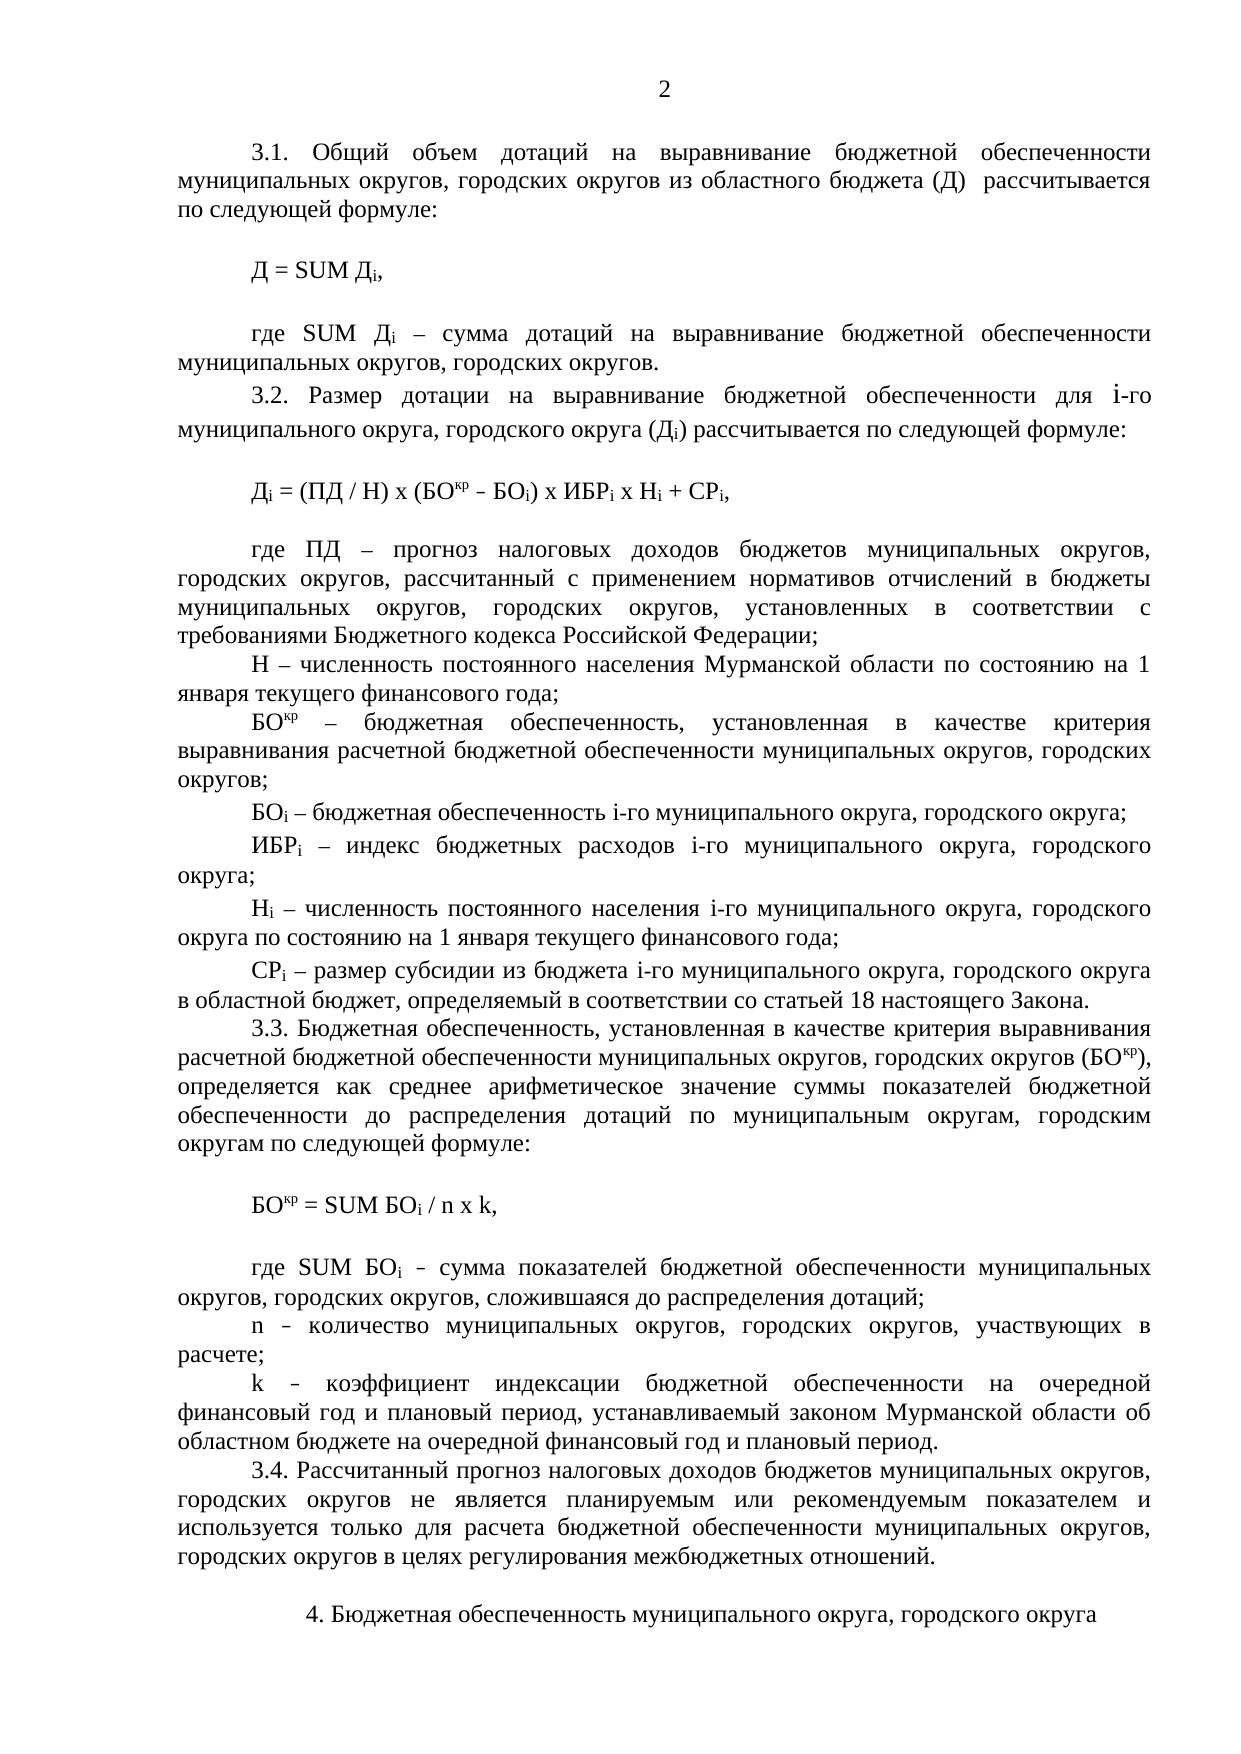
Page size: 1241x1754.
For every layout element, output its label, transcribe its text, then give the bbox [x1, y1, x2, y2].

text Нi – численность постоянного населения i-го муниципального округа, городского округа по состоянию на 1 января текущего финансового года; [177, 889, 1152, 951]
text где ПД – прогноз налоговых доходов бюджетов муниципальных округов, городских округов, рассчитанный с применением нормативов отчислений в бюджеты муниципальных округов, городских округов, установленных в соответствии с требованиями Бюджетного кодекса Российской Федерации; [177, 534, 1152, 649]
text Д = SUM Дi, [177, 252, 1152, 285]
text Дi = (ПД / Н) x (БОкр – БОi) x ИБРi x Нi + СРi, [177, 472, 1152, 506]
text где SUM БОi – сумма показателей бюджетной обеспеченности муниципальных округов, городских округов, сложившаяся до распределения дотаций; [177, 1248, 1152, 1311]
text 3.3. Бюджетная обеспеченность, установленная в качестве критерия выравнивания расчетной бюджетной обеспеченности муниципальных округов, городских округов (БОкр), определяется как среднее арифметическое значение суммы показателей бюджетной обеспеченности до распределения дотаций по муниципальным округам, городским округам по следующей формуле: [177, 1013, 1152, 1157]
text ИБРi – индекс бюджетных расходов i-го муниципального округа, городского округа; [177, 827, 1152, 889]
text БОкр – бюджетная обеспеченность, установленная в качестве критерия выравнивания расчетной бюджетной обеспеченности муниципальных округов, городских округов; [177, 707, 1152, 793]
text БОкр = SUM БОi / n x k, [177, 1186, 1152, 1219]
text 3.2. Размер дотации на выравнивание бюджетной обеспеченности для i-го муниципального округа, городского округа (Дi) рассчитывается по следующей формуле: [177, 376, 1152, 443]
text n – количество муниципальных округов, городских округов, участвующих в расчете; [177, 1311, 1152, 1368]
text Н – численность постоянного населения Мурманской области по состоянию на 1 января текущего финансового года; [177, 649, 1152, 707]
text k – коэффициент индексации бюджетной обеспеченности на очередной финансовый год и плановый период, устанавливаемый законом Мурманской области об областном бюджете на очередной финансовый год и плановый период. [177, 1368, 1152, 1455]
text БОi – бюджетная обеспеченность i-го муниципального округа, городского округа; [177, 793, 1152, 827]
text 3.1. Общий объем дотаций на выравнивание бюджетной обеспеченности муниципальных округов, городских округов из областного бюджета (Д) рассчитывается по следующей формуле: [177, 137, 1152, 223]
text СРi – размер субсидии из бюджета i-го муниципального округа, городского округа в областной бюджет, определяемый в соответствии со статьей 18 настоящего Закона. [177, 951, 1152, 1013]
text где SUM Дi – сумма дотаций на выравнивание бюджетной обеспеченности муниципальных округов, городских округов. [177, 314, 1152, 376]
title 4. Бюджетная обеспеченность муниципального округа, городского округа [177, 1599, 1152, 1627]
text 3.4. Рассчитанный прогноз налоговых доходов бюджетов муниципальных округов, городских округов не является планируемым или рекомендуемым показателем и используется только для расчета бюджетной обеспеченности муниципальных округов, городских округов в целях регулирования межбюджетных отношений. [177, 1455, 1152, 1570]
